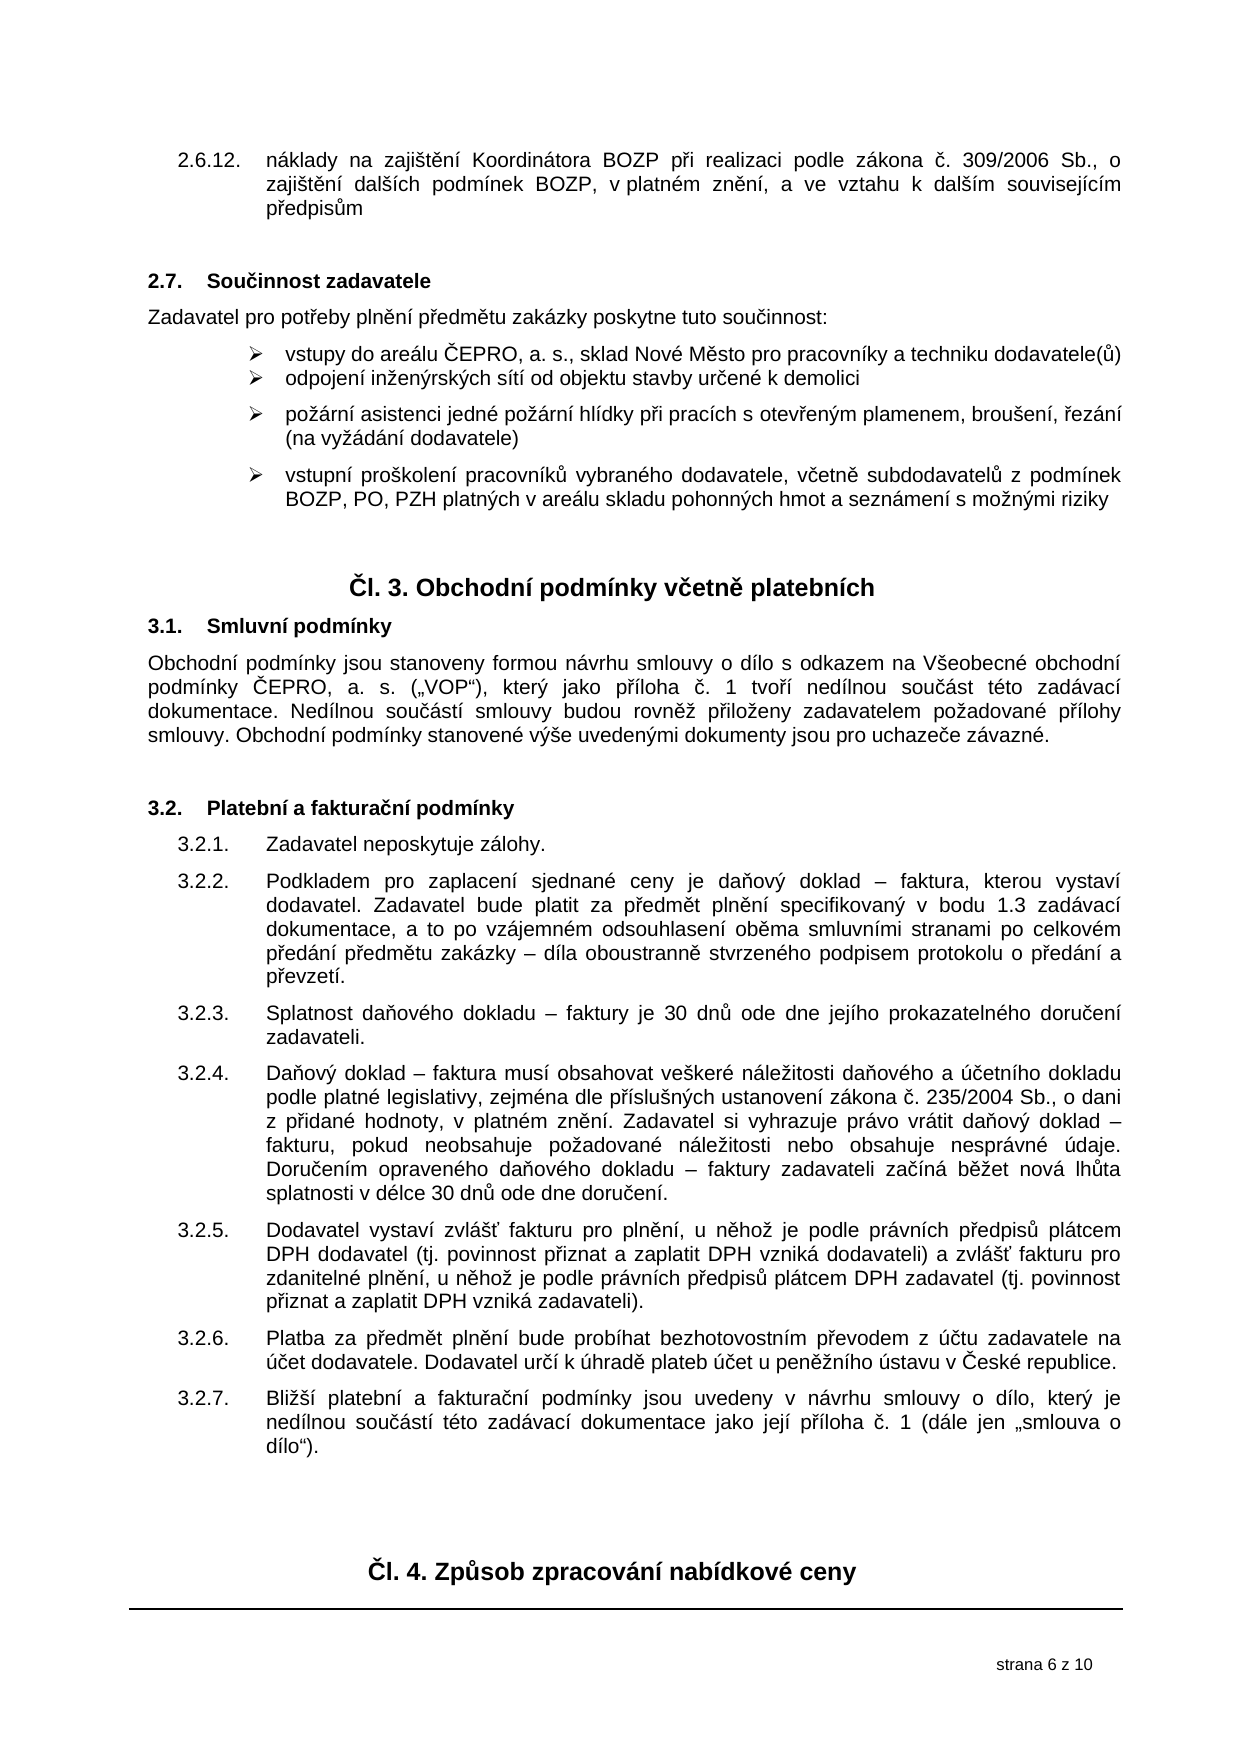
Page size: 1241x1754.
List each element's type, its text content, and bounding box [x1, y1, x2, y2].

text náklady na zajištění Koordinátora BOZP při realizaci podle zákona č. 309/2006 Sb., o zajištění dalších podmínek BOZP, v platném znění, a ve vztahu k dalším souvisejícím předpisům [177, 148, 1122, 219]
text Způsob zpracování nabídkové ceny [102, 1557, 1122, 1586]
text Podkladem pro zaplacení sjednané ceny je daňový doklad – faktura, kterou vystaví dodavatel. Zadavatel bude platit za předmět plnění specifikovaný v bodu 1.3 zadávací dokumentace, a to po vzájemném odsouhlasení oběma smluvními stranami po celkovém předání předmětu zakázky – díla oboustranně stvrzeného podpisem protokolu o předání a převzetí. [177, 868, 1122, 988]
list odpojení inženýrských sítí od objektu stavby určené k demolici [248, 365, 1122, 389]
text Daňový doklad – faktura musí obsahovat veškeré náležitosti daňového a účetního dokladu podle platné legislativy, zejména dle příslušných ustanovení zákona č. 235/2004 Sb., o dani z přidané hodnoty, v platném znění. Zadavatel si vyhrazuje právo vrátit daňový doklad – fakturu, pokud neobsahuje požadované náležitosti nebo obsahuje nesprávné údaje. Doručením opraveného daňového dokladu – faktury zadavateli začíná běžet nová lhůta splatnosti v délce 30 dnů ode dne doručení. [177, 1061, 1122, 1205]
text Zadavatel pro potřeby plnění předmětu zakázky poskytne tuto součinnost: [148, 305, 1122, 329]
text Smluvní podmínky [148, 614, 1122, 638]
text Splatnost daňového dokladu – faktury je 30 dnů ode dne jejího prokazatelného doručení zadavateli. [177, 1001, 1122, 1049]
list vstupy do areálu ČEPRO, a. s., sklad Nové Město pro pracovníky a techniku dodavatele(ů) [248, 341, 1122, 365]
text Obchodní podmínky včetně platebních [102, 573, 1122, 602]
text Zadavatel neposkytuje zálohy. [177, 832, 1122, 856]
text Bližší platební a fakturační podmínky jsou uvedeny v návrhu smlouvy o dílo, který je nedílnou součástí této zadávací dokumentace jako její příloha č. 1 (dále jen „smlouva o dílo“). [177, 1386, 1122, 1458]
text Obchodní podmínky jsou stanoveny formou návrhu smlouvy o dílo s odkazem na Všeobecné obchodní podmínky ČEPRO, a. s. („VOP“), který jako příloha č. 1 tvoří nedílnou součást této zadávací dokumentace. Nedílnou součástí smlouvy budou rovněž přiloženy zadavatelem požadované přílohy smlouvy. Obchodní podmínky stanovené výše uvedenými dokumenty jsou pro uchazeče závazné. [148, 651, 1122, 747]
text Součinnost zadavatele [148, 268, 1122, 292]
list požární asistenci jedné požární hlídky při pracích s otevřeným plamenem, broušení, řezání (na vyžádání dodavatele) [248, 402, 1122, 450]
list vstupní proškolení pracovníků vybraného dodavatele, včetně subdodavatelů z podmínek BOZP, PO, PZH platných v areálu skladu pohonných hmot a seznámení s možnými riziky [248, 462, 1122, 511]
text Platební a fakturační podmínky [148, 796, 1122, 819]
text Platba za předmět plnění bude probíhat bezhotovostním převodem z účtu zadavatele na účet dodavatele. Dodavatel určí k úhradě plateb účet u peněžního ústavu v České republice. [177, 1326, 1122, 1374]
text Dodavatel vystaví zvlášť fakturu pro plnění, u něhož je podle právních předpisů plátcem DPH dodavatel (tj. povinnost přiznat a zaplatit DPH vzniká dodavateli) a zvlášť fakturu pro zdanitelné plnění, u něhož je podle právních předpisů plátcem DPH zadavatel (tj. povinnost přiznat a zaplatit DPH vzniká zadavateli). [177, 1217, 1122, 1313]
